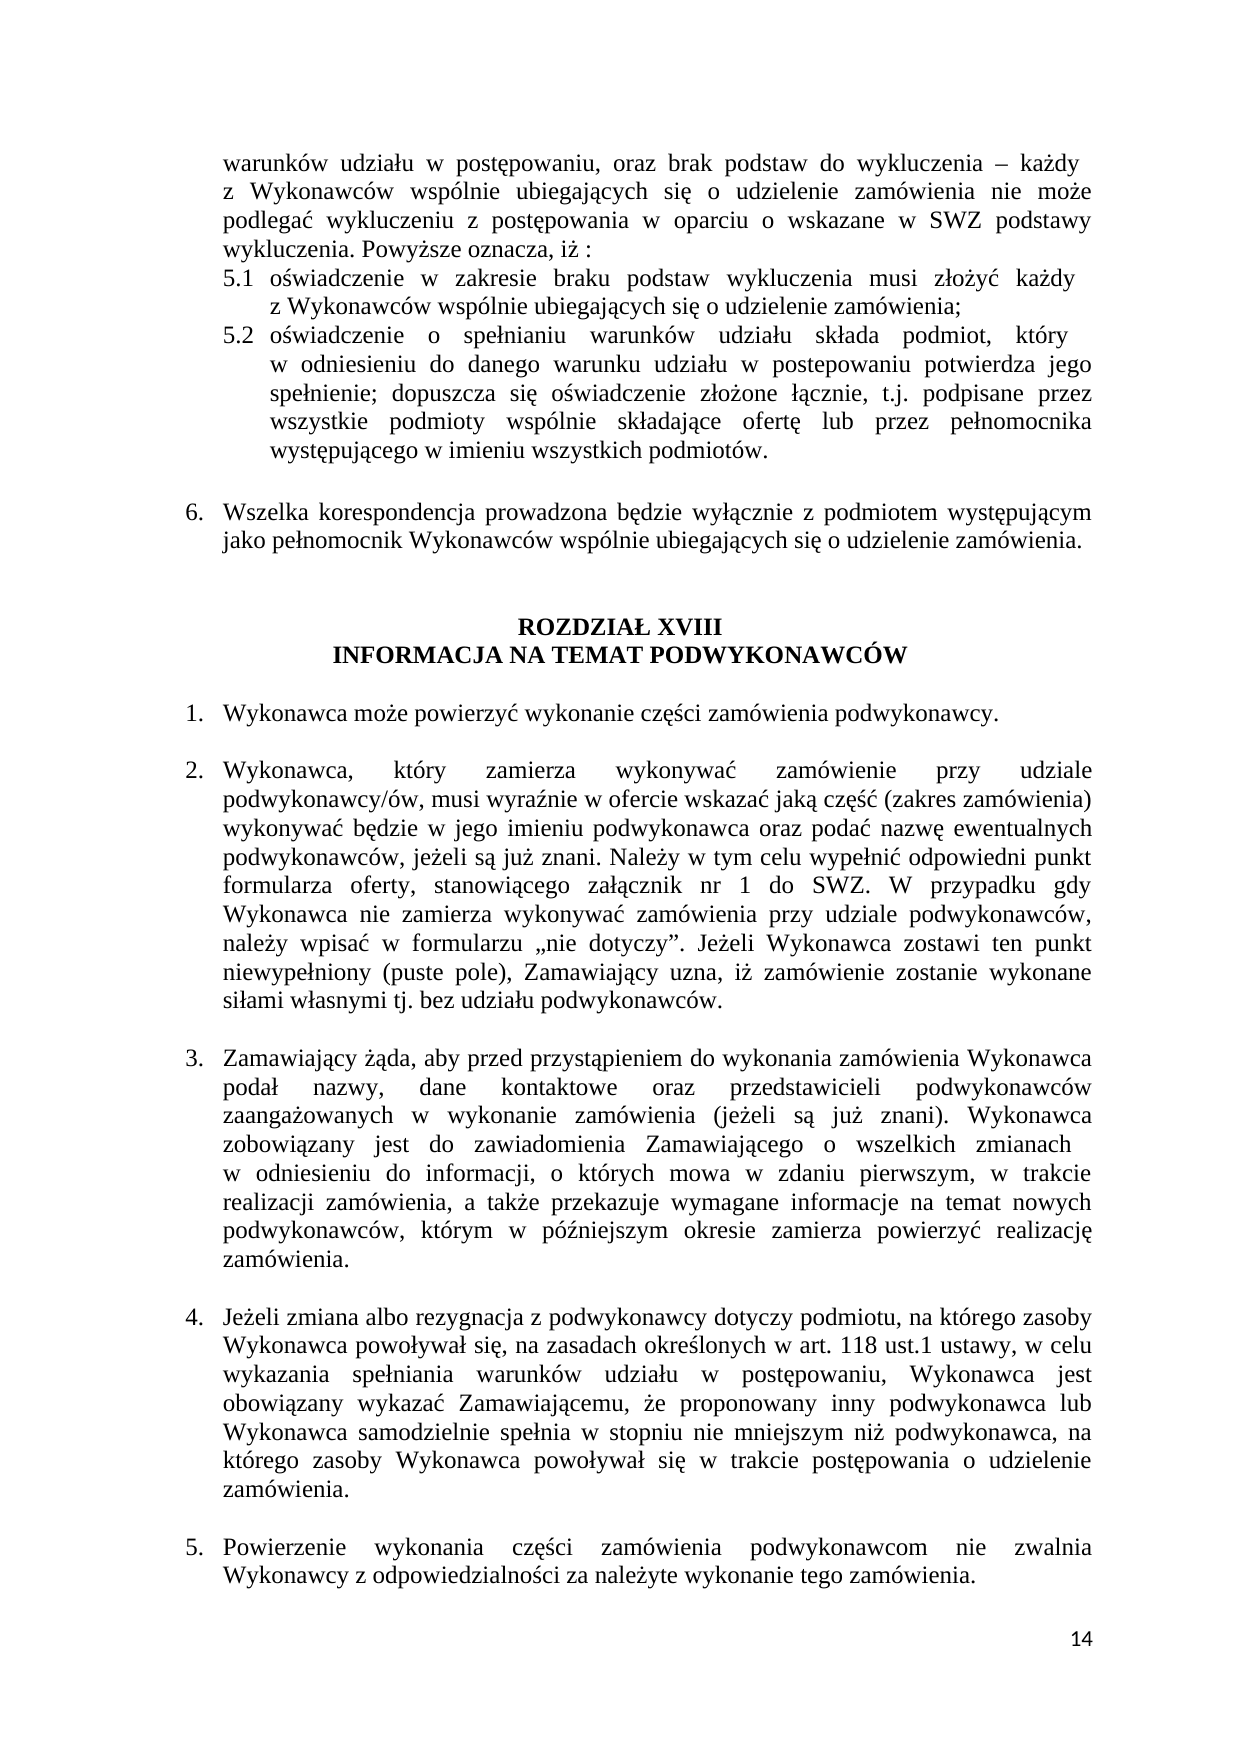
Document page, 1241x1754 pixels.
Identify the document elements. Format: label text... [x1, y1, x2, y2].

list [185, 148, 1093, 263]
list Powierzenie wykonania części zamówienia podwykonawcom nie zwalnia Wykonawcy z odpowiedzialności za należyte wykonanie tego zamówienia. [185, 1532, 1093, 1589]
list Jeżeli zmiana albo rezygnacja z podwykonawcy dotyczy podmiotu, na którego zasoby Wykonawca powoływał się, na zasadach określonych w art. 118 ust.1 ustawy, w celu wykazania spełniania warunków udziału w postępowaniu, Wykonawca jest obowiązany wykazać Zamawiającemu, że proponowany inny podwykonawca lub Wykonawca samodzielnie spełnia w stopniu nie mniejszym niż podwykonawca, na którego zasoby Wykonawca powoływał się w trakcie postępowania o udzielenie zamówienia. [185, 1302, 1093, 1503]
list oświadczenie w zakresie braku podstaw wykluczenia musi złożyć każdy z Wykonawców wspólnie ubiegających się o udzielenie zamówienia; [223, 263, 1093, 320]
list Wykonawca może powierzyć wykonanie części zamówienia podwykonawcy. [185, 698, 1093, 727]
list Wszelka korespondencja prowadzona będzie wyłącznie z podmiotem występującym jako pełnomocnik Wykonawców wspólnie ubiegających się o udzielenie zamówienia. [185, 497, 1093, 554]
list Wykonawca, który zamierza wykonywać zamówienie przy udziale podwykonawcy/ów, musi wyraźnie w ofercie wskazać jaką część (zakres zamówienia) wykonywać będzie w jego imieniu podwykonawca oraz podać nazwę ewentualnych podwykonawców, jeżeli są już znani. Należy w tym celu wypełnić odpowiedni punkt formularza oferty, stanowiącego załącznik nr 1 do SWZ. W przypadku gdy Wykonawca nie zamierza wykonywać zamówienia przy udziale podwykonawców, należy wpisać w formularzu „nie dotyczy”. Jeżeli Wykonawca zostawi ten punkt niewypełniony (puste pole), Zamawiający uzna, iż zamówienie zostanie wykonane siłami własnymi tj. bez udziału podwykonawców. [185, 756, 1093, 1014]
text ROZDZIAŁ XVIII [148, 612, 1093, 641]
text INFORMACJA NA TEMAT PODWYKONAWCÓW [148, 641, 1093, 669]
list oświadczenie o spełnianiu warunków udziału składa podmiot, który w odniesieniu do danego warunku udziału w postepowaniu potwierdza jego spełnienie; dopuszcza się oświadczenie złożone łącznie, t.j. podpisane przez wszystkie podmioty wspólnie składające ofertę lub przez pełnomocnika występującego w imieniu wszystkich podmiotów. [223, 320, 1093, 464]
list Zamawiający żąda, aby przed przystąpieniem do wykonania zamówienia Wykonawca podał nazwy, dane kontaktowe oraz przedstawicieli podwykonawców zaangażowanych w wykonanie zamówienia (jeżeli są już znani). Wykonawca zobowiązany jest do zawiadomienia Zamawiającego o wszelkich zmianach w odniesieniu do informacji, o których mowa w zdaniu pierwszym, w trakcie realizacji zamówienia, a także przekazuje wymagane informacje na temat nowych podwykonawców, którym w późniejszym okresie zamierza powierzyć realizację zamówienia. [185, 1043, 1093, 1273]
